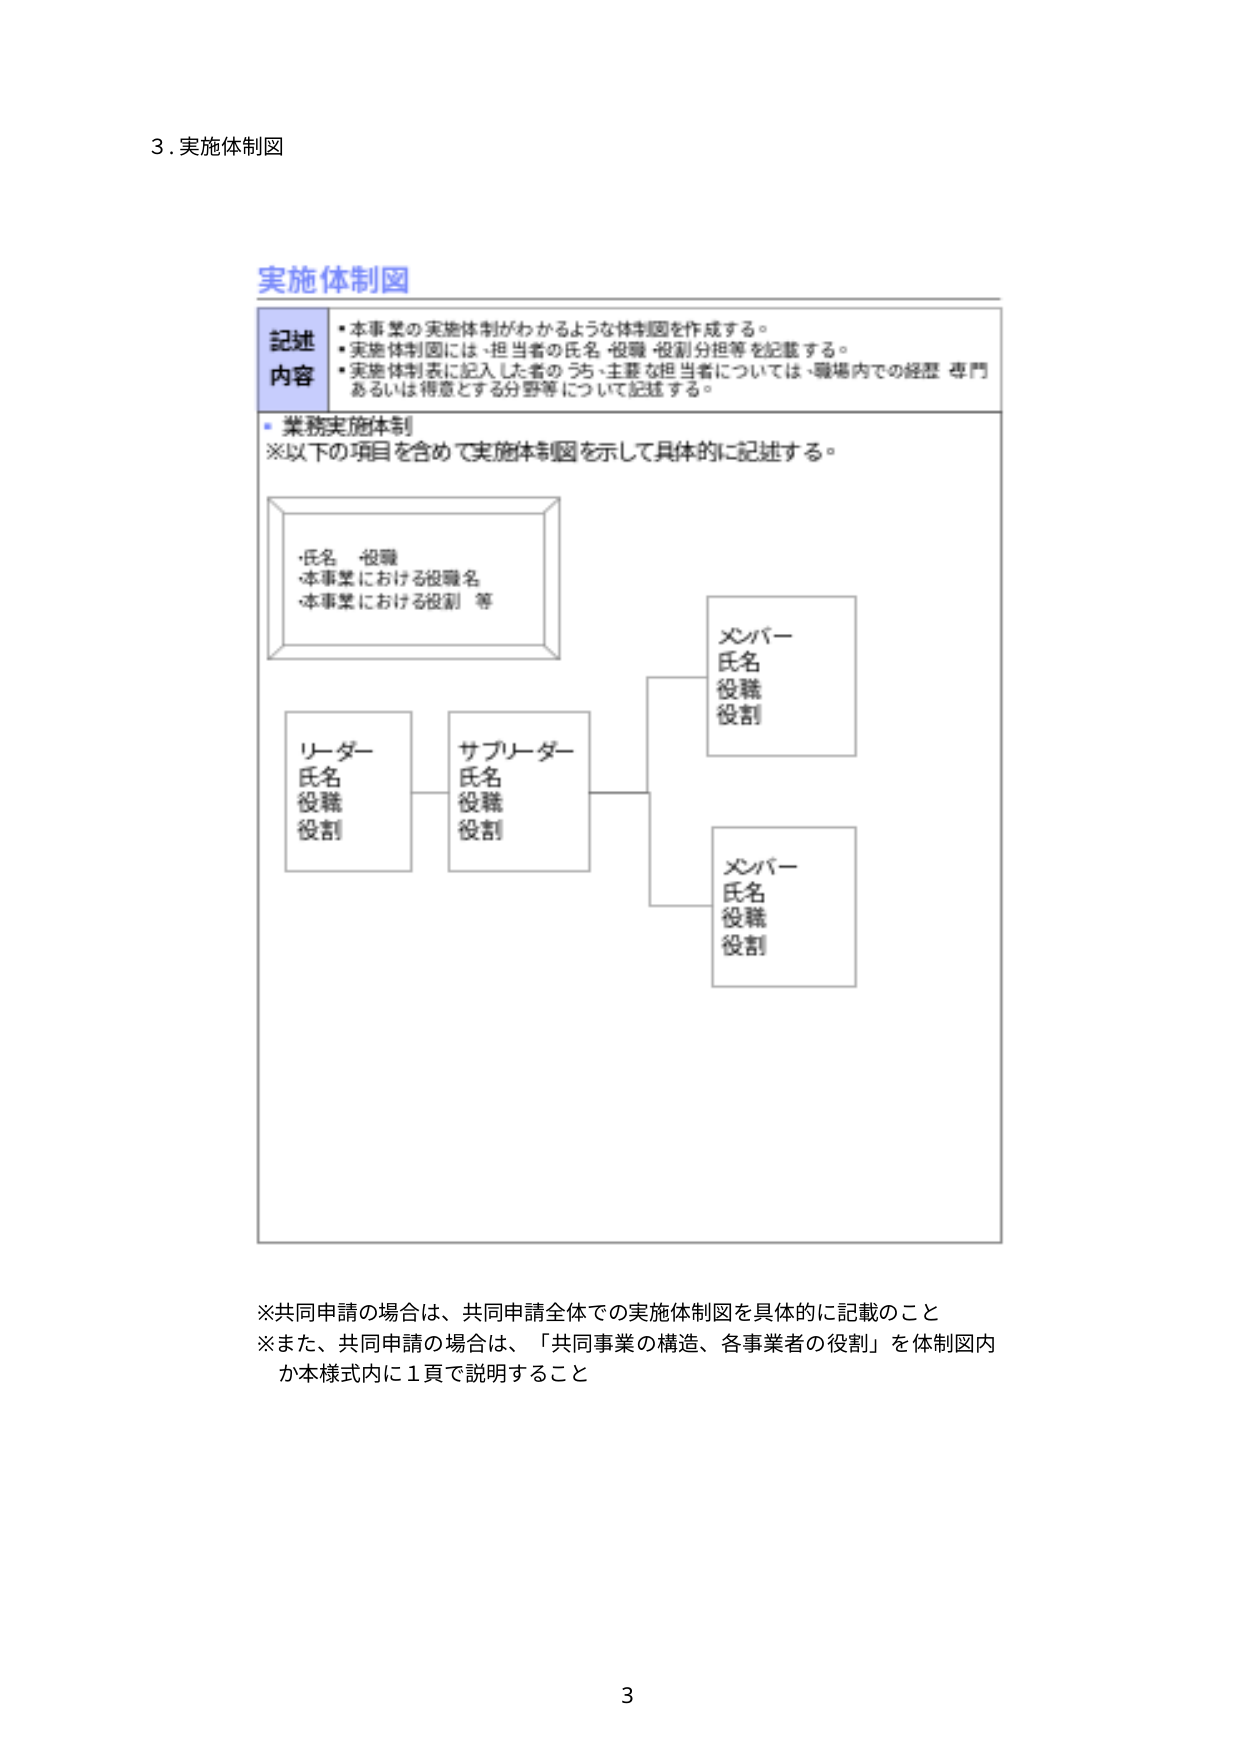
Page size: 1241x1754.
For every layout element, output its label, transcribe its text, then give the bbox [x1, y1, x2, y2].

text ３. 実施体制図 [148, 128, 1107, 163]
